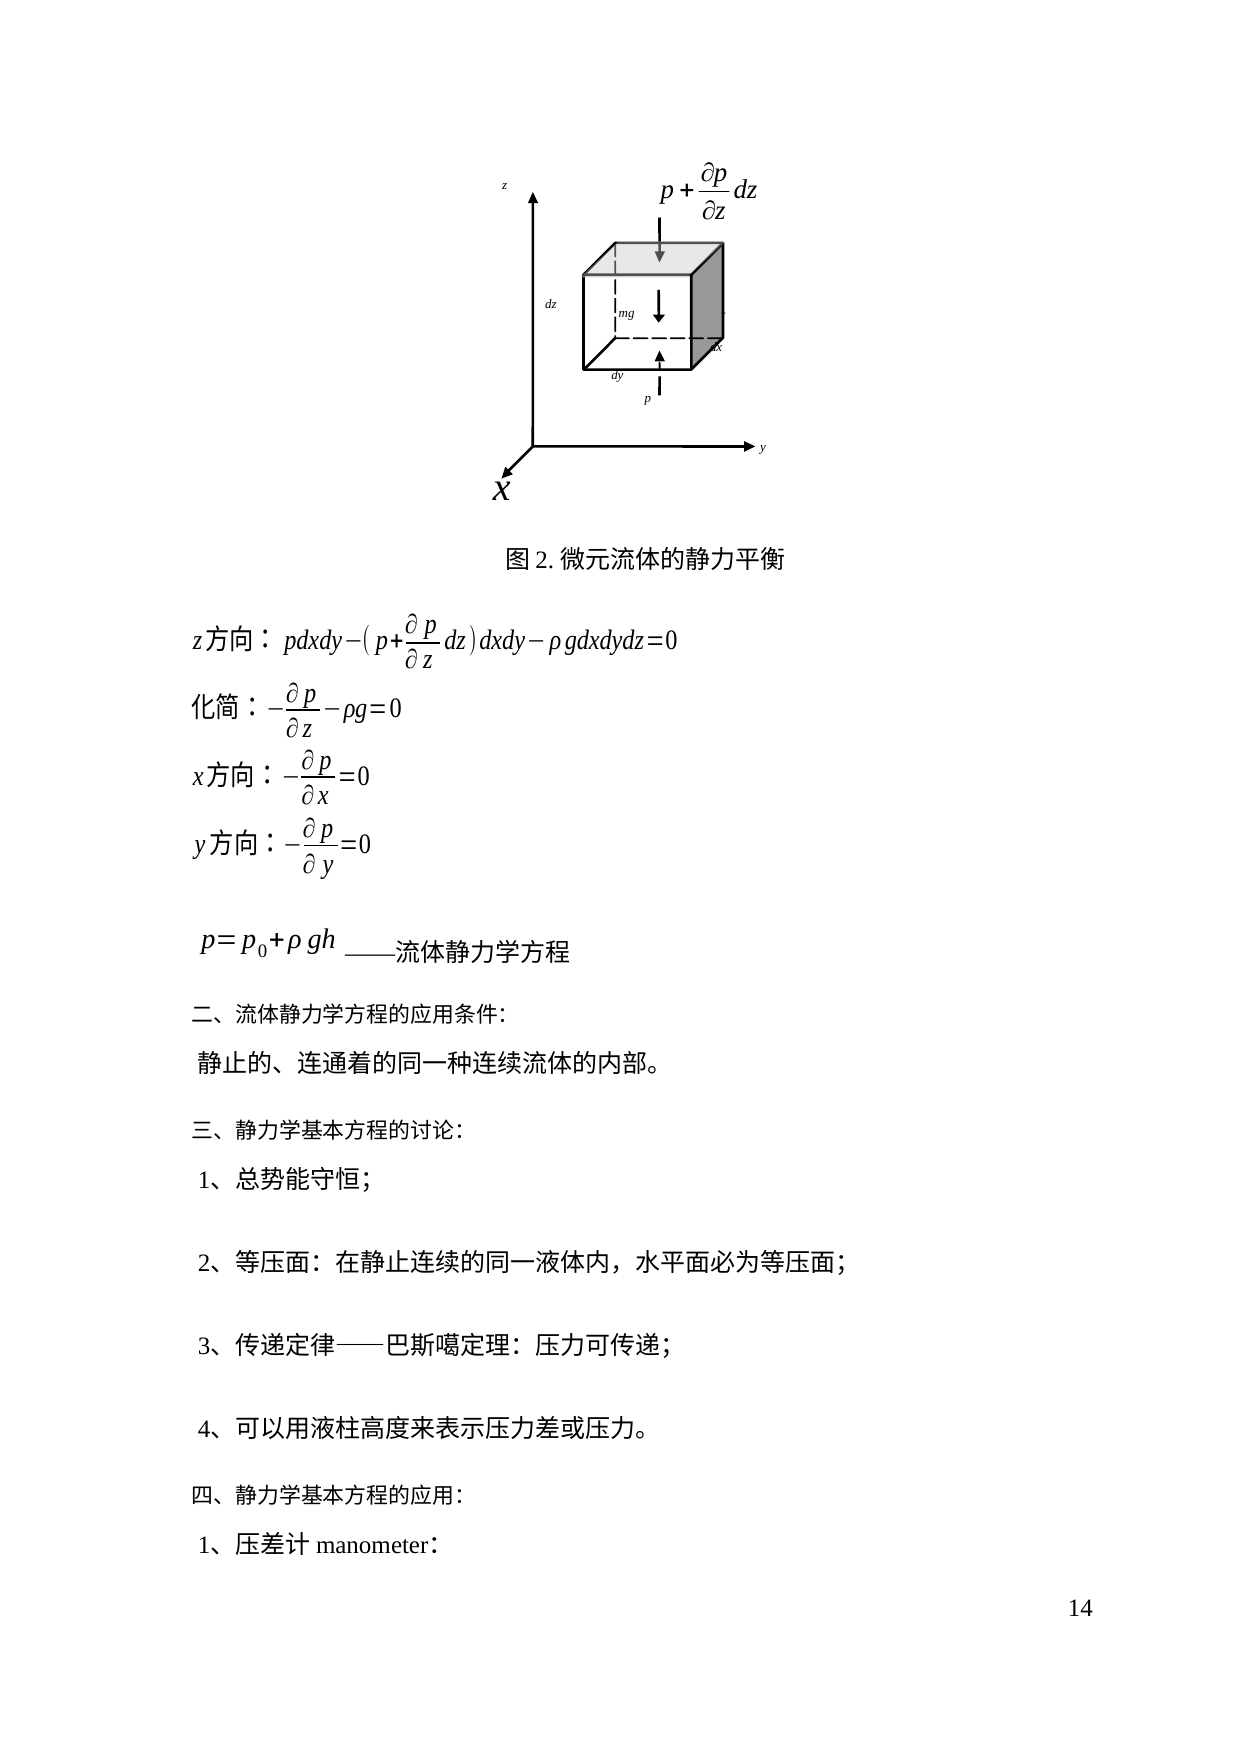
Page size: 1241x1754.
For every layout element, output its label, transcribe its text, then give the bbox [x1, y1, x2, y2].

text 1、总势能守恒； [148, 1145, 1092, 1210]
text ——流体静力学方程 [148, 914, 1092, 979]
text 1、压差计 manometer： [148, 1510, 1092, 1575]
text 3、传递定律——巴斯噶定理：压力可传递； [148, 1311, 1092, 1376]
text 静止的、连通着的同一种连续流体的内部。 [148, 1029, 1092, 1094]
text 二、流体静力学方程的应用条件： [148, 997, 1092, 1029]
text 图2. 微元流体的静力平衡 [148, 526, 1092, 591]
text 4、可以用液柱高度来表示压力差或压力。 [148, 1394, 1092, 1459]
text 四、静力学基本方程的应用： [148, 1477, 1092, 1510]
text 三、静力学基本方程的讨论： [148, 1112, 1092, 1145]
text 2、等压面：在静止连续的同一液体内，水平面必为等压面； [148, 1228, 1092, 1293]
